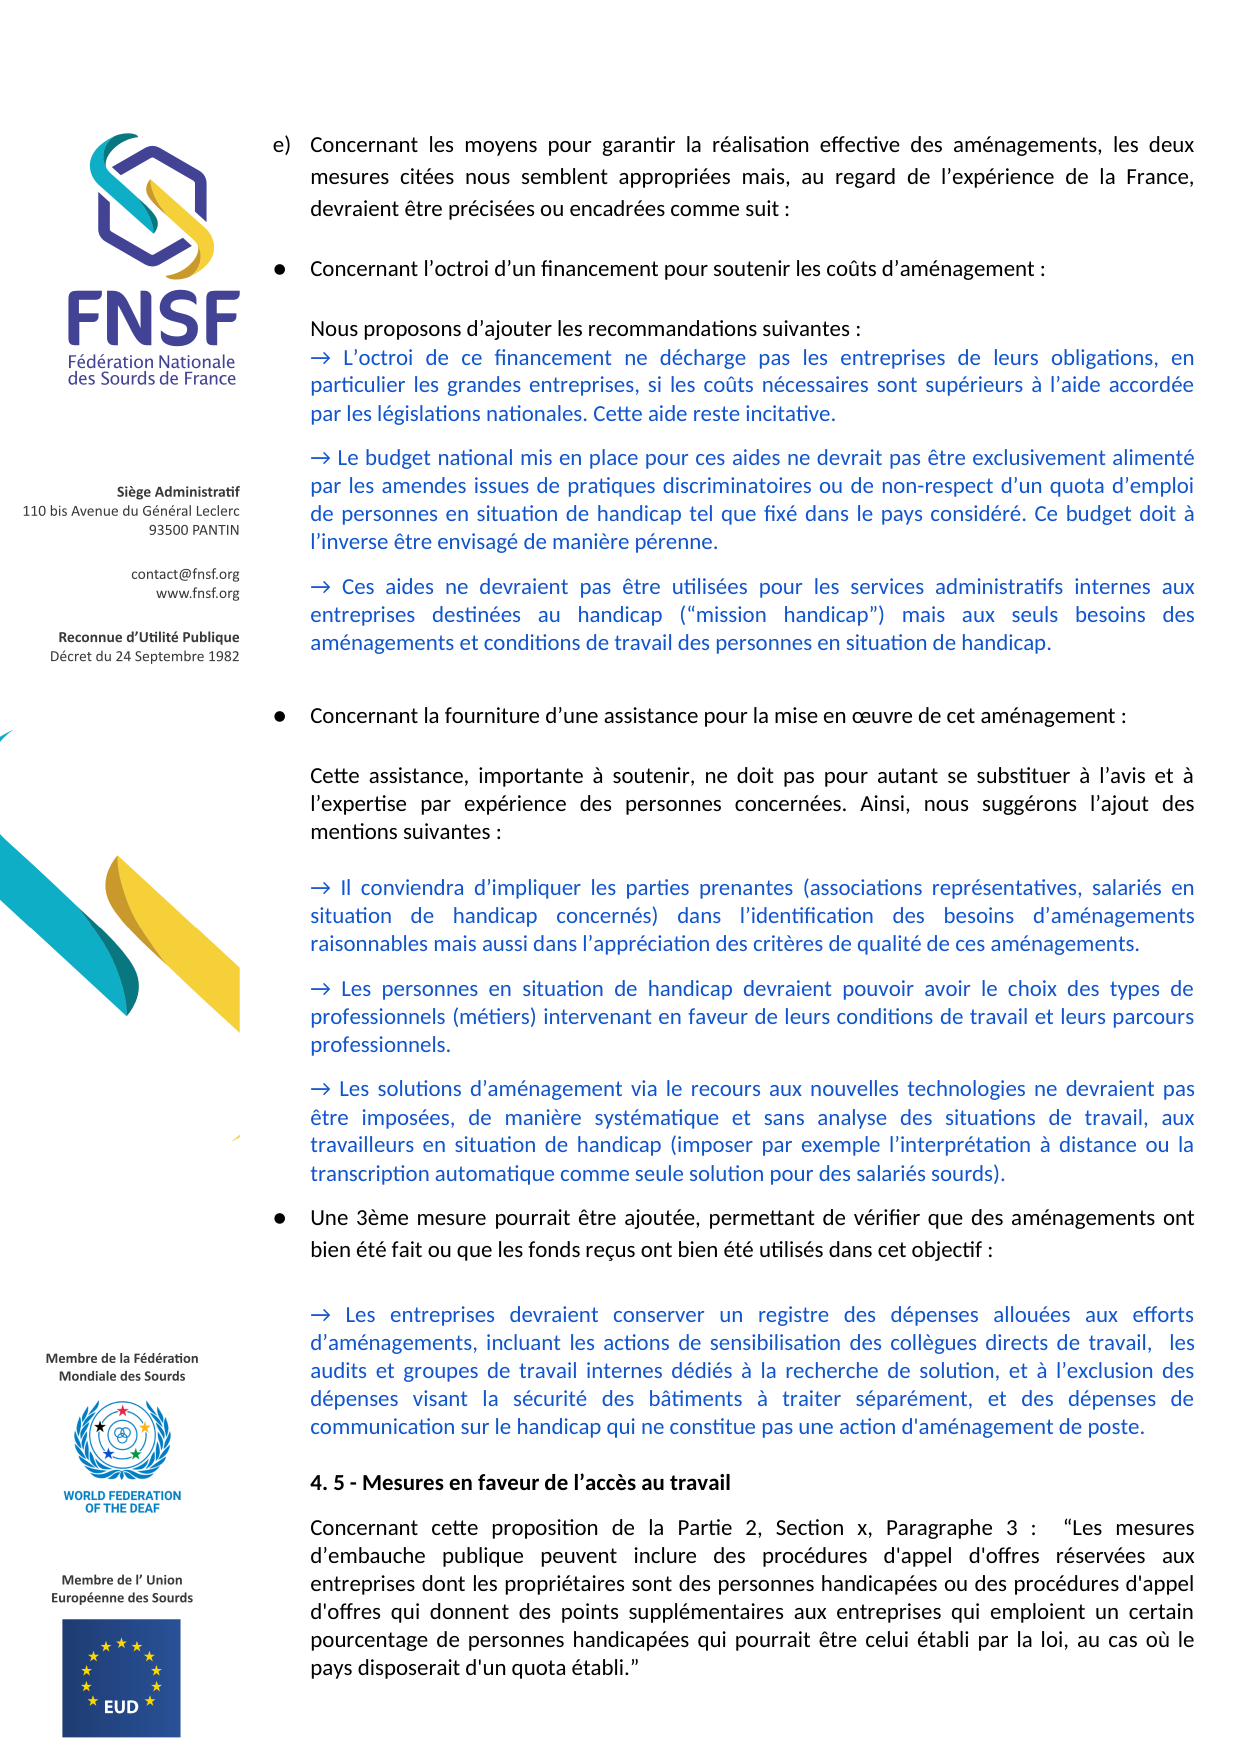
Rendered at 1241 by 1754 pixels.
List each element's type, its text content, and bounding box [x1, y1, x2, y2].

text → Ces aides ne devraient pas être utilisées pour les services administratifs internes aux entreprises destinées au handicap (“mission handicap”) mais aux seuls besoins des aménagements et conditions de travail des personnes en situation de handicap. [310, 572, 1196, 656]
list Concernant la fourniture d’une assistance pour la mise en œuvre de cet aménagement : [273, 701, 1196, 729]
text → Les solutions d’aménagement via le recours aux nouvelles technologies ne devraient pas être imposées, de manière systématique et sans analyse des situations de travail, aux travailleurs en situation de handicap (imposer par exemple l’interprétation à distance ou la transcription automatique comme seule solution pour des salariés sourds). [310, 1074, 1196, 1187]
list Une 3ème mesure pourrait être ajoutée, permettant de vérifier que des aménagements ont bien été fait ou que les fonds reçus ont bien été utilisés dans cet objectif : [273, 1203, 1196, 1263]
text Cette assistance, importante à soutenir, ne doit pas pour autant se substituer à l’avis et à l’expertise par expérience des personnes concernées. Ainsi, nous suggérons l’ajout des mentions suivantes : [310, 761, 1196, 845]
list Concernant les moyens pour garantir la réalisation effective des aménagements, les deux mesures citées nous semblent appropriées mais, au regard de l’expérience de la France, devraient être précisées ou encadrées comme suit : [273, 130, 1196, 222]
text Concernant cette proposition de la Partie 2, Section x, Paragraphe 3 : “Les mesures d’embauche publique peuvent inclure des procédures d'appel d'offres réservées aux entreprises dont les propriétaires sont des personnes handicapées ou des procédures d'appel d'offres qui donnent des points supplémentaires aux entreprises qui emploient un certain pourcentage de personnes handicapées qui pourrait être celui établi par la loi, au cas où le pays disposerait d'un quota établi.” [310, 1513, 1196, 1681]
text → Le budget national mis en place pour ces aides ne devrait pas être exclusivement alimenté par les amendes issues de pratiques discriminatoires ou de non-respect d’un quota d’emploi de personnes en situation de handicap tel que fixé dans le pays considéré. Ce budget doit à l’inverse être envisagé de manière pérenne. [310, 443, 1196, 555]
list Concernant l’octroi d’un financement pour soutenir les coûts d’aménagement : [273, 254, 1196, 282]
text → L’octroi de ce financement ne décharge pas les entreprises de leurs obligations, en particulier les grandes entreprises, si les coûts nécessaires sont supérieurs à l’aide accordée par les législations nationales. Cette aide reste incitative. [310, 343, 1196, 427]
text Nous proposons d’ajouter les recommandations suivantes : [310, 314, 1196, 343]
text → Les entreprises devraient conserver un registre des dépenses allouées aux efforts d’aménagements, incluant les actions de sensibilisation des collègues directs de travail, les audits et groupes de travail internes dédiés à la recherche de solution, et à l’exclusion des dépenses visant la sécurité des bâtiments à traiter séparément, et des dépenses de communication sur le handicap qui ne constitue pas une action d'aménagement de poste. [310, 1300, 1196, 1440]
text → Les personnes en situation de handicap devraient pouvoir avoir le choix des types de professionnels (métiers) intervenant en faveur de leurs conditions de travail et leurs parcours professionnels. [310, 974, 1196, 1058]
text → Il conviendra d’impliquer les parties prenantes (associations représentatives, salariés en situation de handicap concernés) dans l’identification des besoins d’aménagements raisonnables mais aussi dans l’appréciation des critères de qualité de ces aménagements. [310, 873, 1196, 957]
picture [0, 51, 1240, 1754]
text 4. 5 - Mesures en faveur de l’accès au travail [310, 1468, 1196, 1496]
